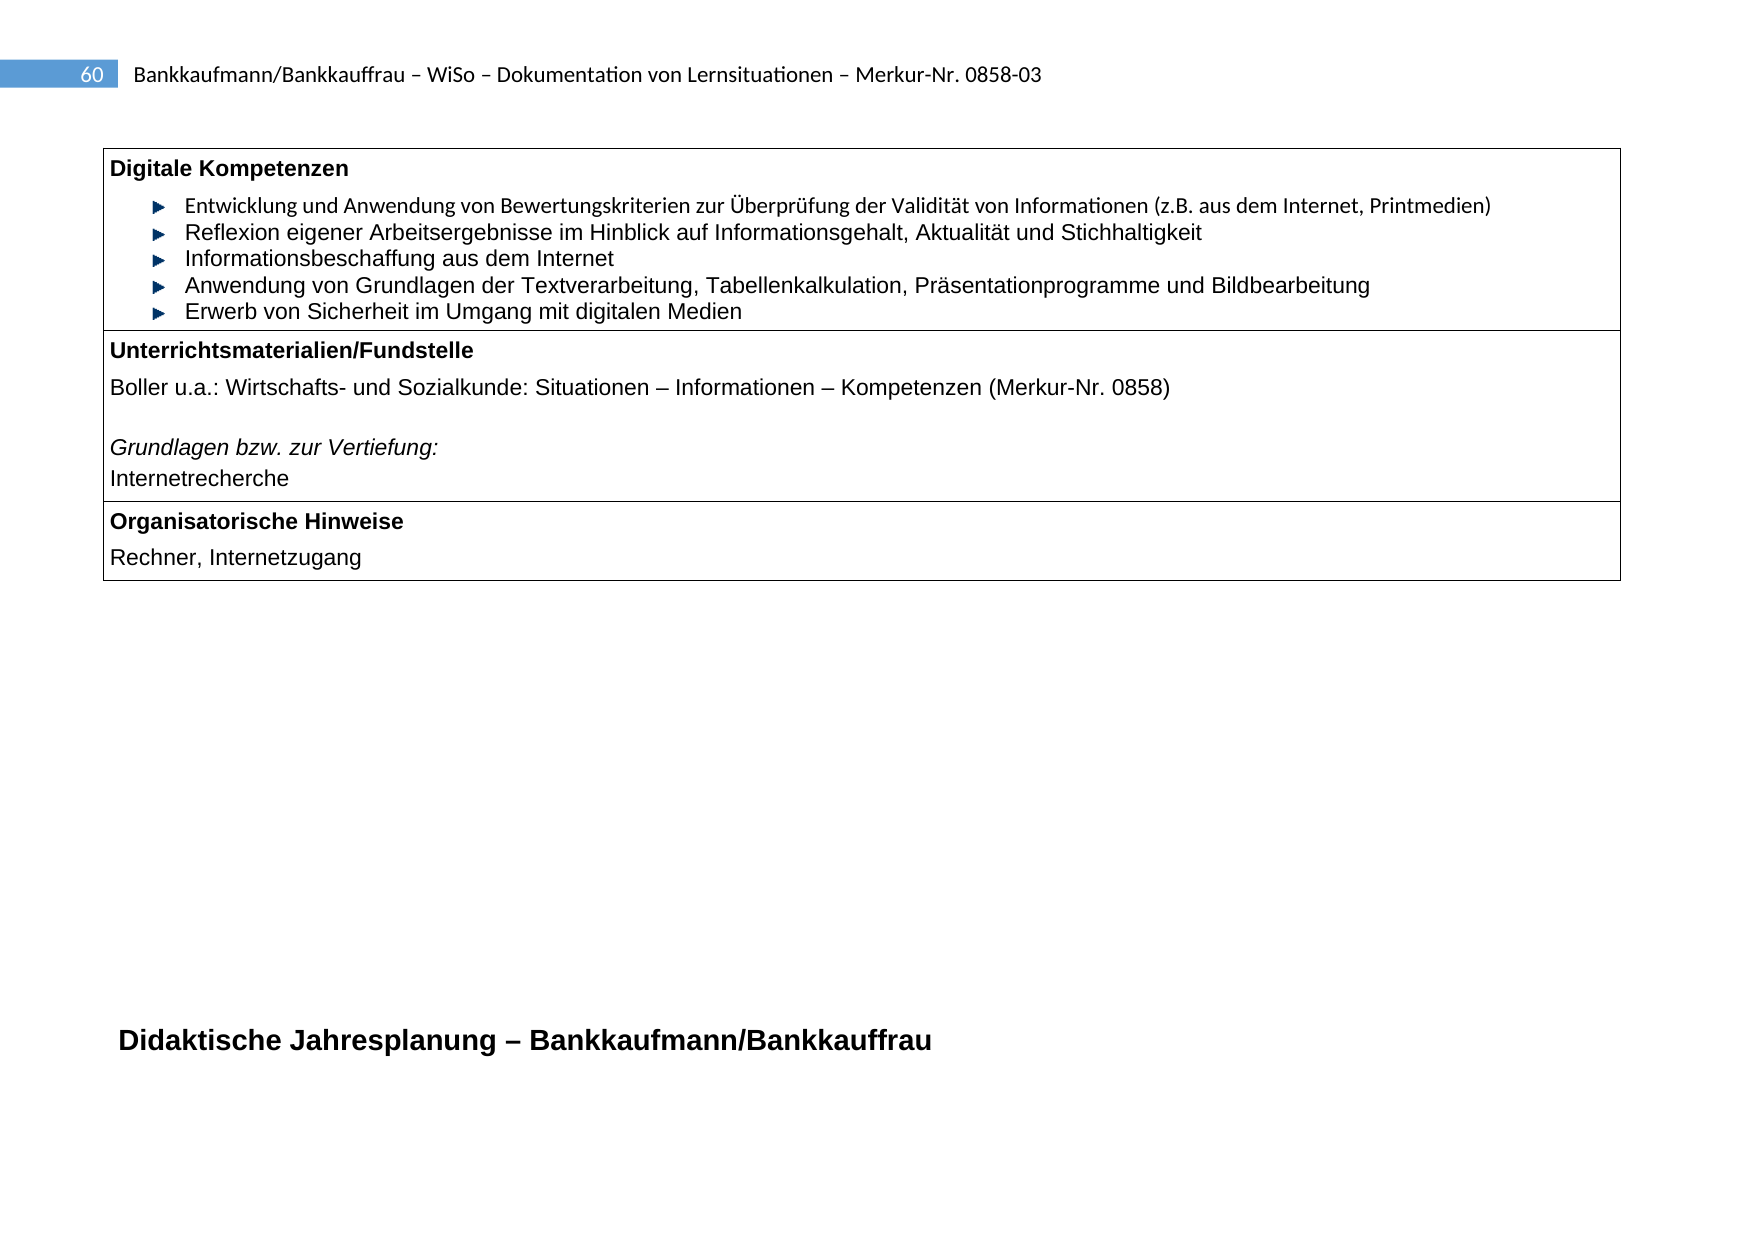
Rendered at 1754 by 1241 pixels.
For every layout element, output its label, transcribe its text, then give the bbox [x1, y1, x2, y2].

text Didaktische Jahresplanung – Bankkaufmann/Bankkauffrau [118, 1023, 1606, 1057]
table_cell Digitale Kompetenzen [104, 149, 1620, 330]
table_cell Unterrichtsmaterialien/Fundstelle Boller u.a.: Wirtschafts- und Sozialkunde: Situationen – Informationen – Kompetenzen (Merkur-Nr. 0858) Grundlagen bzw. zur Vertiefung: Internetrecherche [104, 331, 1620, 501]
picture [148, 250, 165, 267]
picture [148, 303, 165, 320]
picture [148, 196, 165, 214]
table_cell Organisatorische Hinweise Rechner, Internetzugang [104, 502, 1620, 580]
picture [148, 276, 165, 294]
picture [148, 224, 165, 241]
